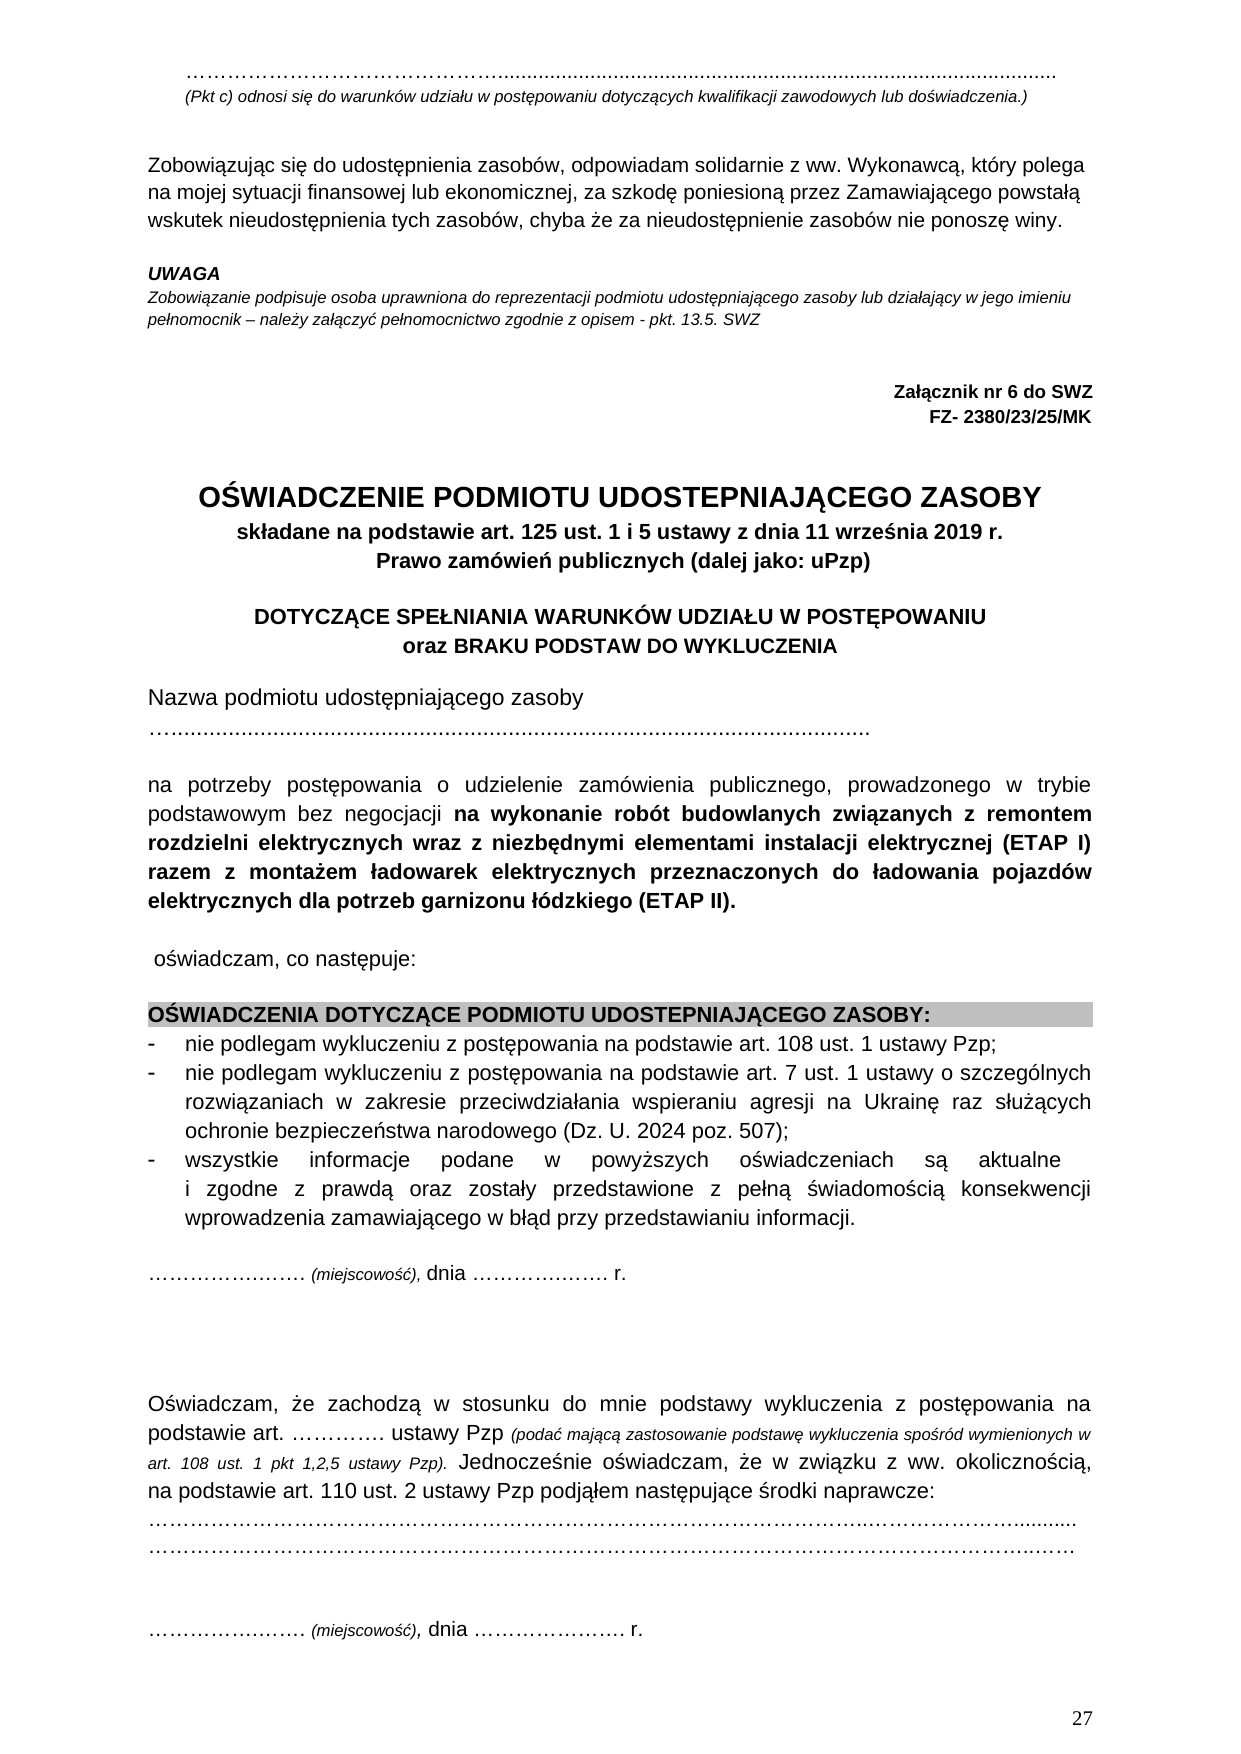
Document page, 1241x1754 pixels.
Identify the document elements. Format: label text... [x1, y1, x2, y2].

text OŚWIADCZENIE PODMIOTU UDOSTEPNIAJĄCEGO ZASOBY [148, 480, 1093, 514]
text Nazwa podmiotu udostępniającego zasoby [148, 684, 1093, 710]
list nie podlegam wykluczeniu z postępowania na podstawie art. 7 ust. 1 ustawy o szczególnych rozwiązaniach w zakresie przeciwdziałania wspieraniu agresji na Ukrainę raz służących ochronie bezpieczeństwa narodowego (Dz. U. 2024 poz. 507); [148, 1060, 1093, 1143]
text Prawo zamówień publicznych (dalej jako: uPzp) [148, 548, 1093, 573]
text oświadczam, co następuje: [148, 946, 1093, 971]
text DOTYCZĄCE SPEŁNIANIA WARUNKÓW UDZIAŁU W POSTĘPOWANIU oraz BRAKU PODSTAW DO WYKLUCZENIA [148, 604, 1093, 658]
text Załącznik nr 6 do SWZ [679, 381, 1093, 402]
text …………………………………………………………………………………………..…………………...........………………………………………………………………………………………………………………..…… [148, 1507, 1093, 1558]
list wszystkie informacje podane w powyższych oświadczeniach są aktualne i zgodne z prawdą oraz zostały przedstawione z pełną świadomością konsekwencji wprowadzenia zamawiającego w błąd przy przedstawianiu informacji. [148, 1147, 1093, 1230]
text Zobowiązując się do udostępnienia zasobów, odpowiadam solidarnie z ww. Wykonawcą, który polega na mojej sytuacji finansowej lub ekonomicznej, za szkodę poniesioną przez Zamawiającego powstałą wskutek nieudostępnienia tych zasobów, chyba że za nieudostępnienie zasobów nie ponoszę winy. [148, 153, 1093, 232]
text OŚWIADCZENIA DOTYCZĄCE PODMIOTU UDOSTEPNIAJĄCEGO ZASOBY: [148, 1002, 1093, 1027]
text UWAGA [148, 263, 1093, 284]
list nie podlegam wykluczeniu z postępowania na podstawie art. 108 ust. 1 ustawy Pzp; [148, 1031, 1093, 1056]
text ….............................................................................................................. [148, 714, 1093, 741]
text …………….……. (miejscowość), dnia ………….……. r. [148, 1261, 1093, 1285]
text …………….……. (miejscowość), dnia …………………. r. [148, 1617, 1093, 1641]
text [148, 59, 1093, 83]
text na potrzeby postępowania o udzielenie zamówienia publicznego, prowadzonego w trybie podstawowym bez negocjacji na wykonanie robót budowlanych związanych z remontem rozdzielni elektrycznych wraz z niezbędnymi elementami instalacji elektrycznej (ETAP I) razem z montażem ładowarek elektrycznych przeznaczonych do ładowania pojazdów elektrycznych dla potrzeb garnizonu łódzkiego (ETAP II). [148, 772, 1093, 913]
text (Pkt c) odnosi się do warunków udziału w postępowaniu dotyczących kwalifikacji zawodowych lub doświadczenia.) [185, 87, 1093, 106]
text Zobowiązanie podpisuje osoba uprawniona do reprezentacji podmiotu udostępniającego zasoby lub działający w jego imieniu pełnomocnik – należy załączyć pełnomocnictwo zgodnie z opisem - pkt. 13.5. SWZ [148, 287, 1093, 328]
text Oświadczam, że zachodzą w stosunku do mnie podstawy wykluczenia z postępowania na podstawie art. …………. ustawy Pzp (podać mającą zastosowanie podstawę wykluczenia spośród wymienionych w art. 108 ust. 1 pkt 1,2,5 ustawy Pzp). Jednocześnie oświadczam, że w związku z ww. okolicznością, na podstawie art. 110 ust. 2 ustawy Pzp podjąłem następujące środki naprawcze: [148, 1391, 1093, 1503]
text składane na podstawie art. 125 ust. 1 i 5 ustawy z dnia 11 września 2019 r. [148, 519, 1093, 544]
text FZ- 2380/23/25/MK [148, 406, 1093, 427]
